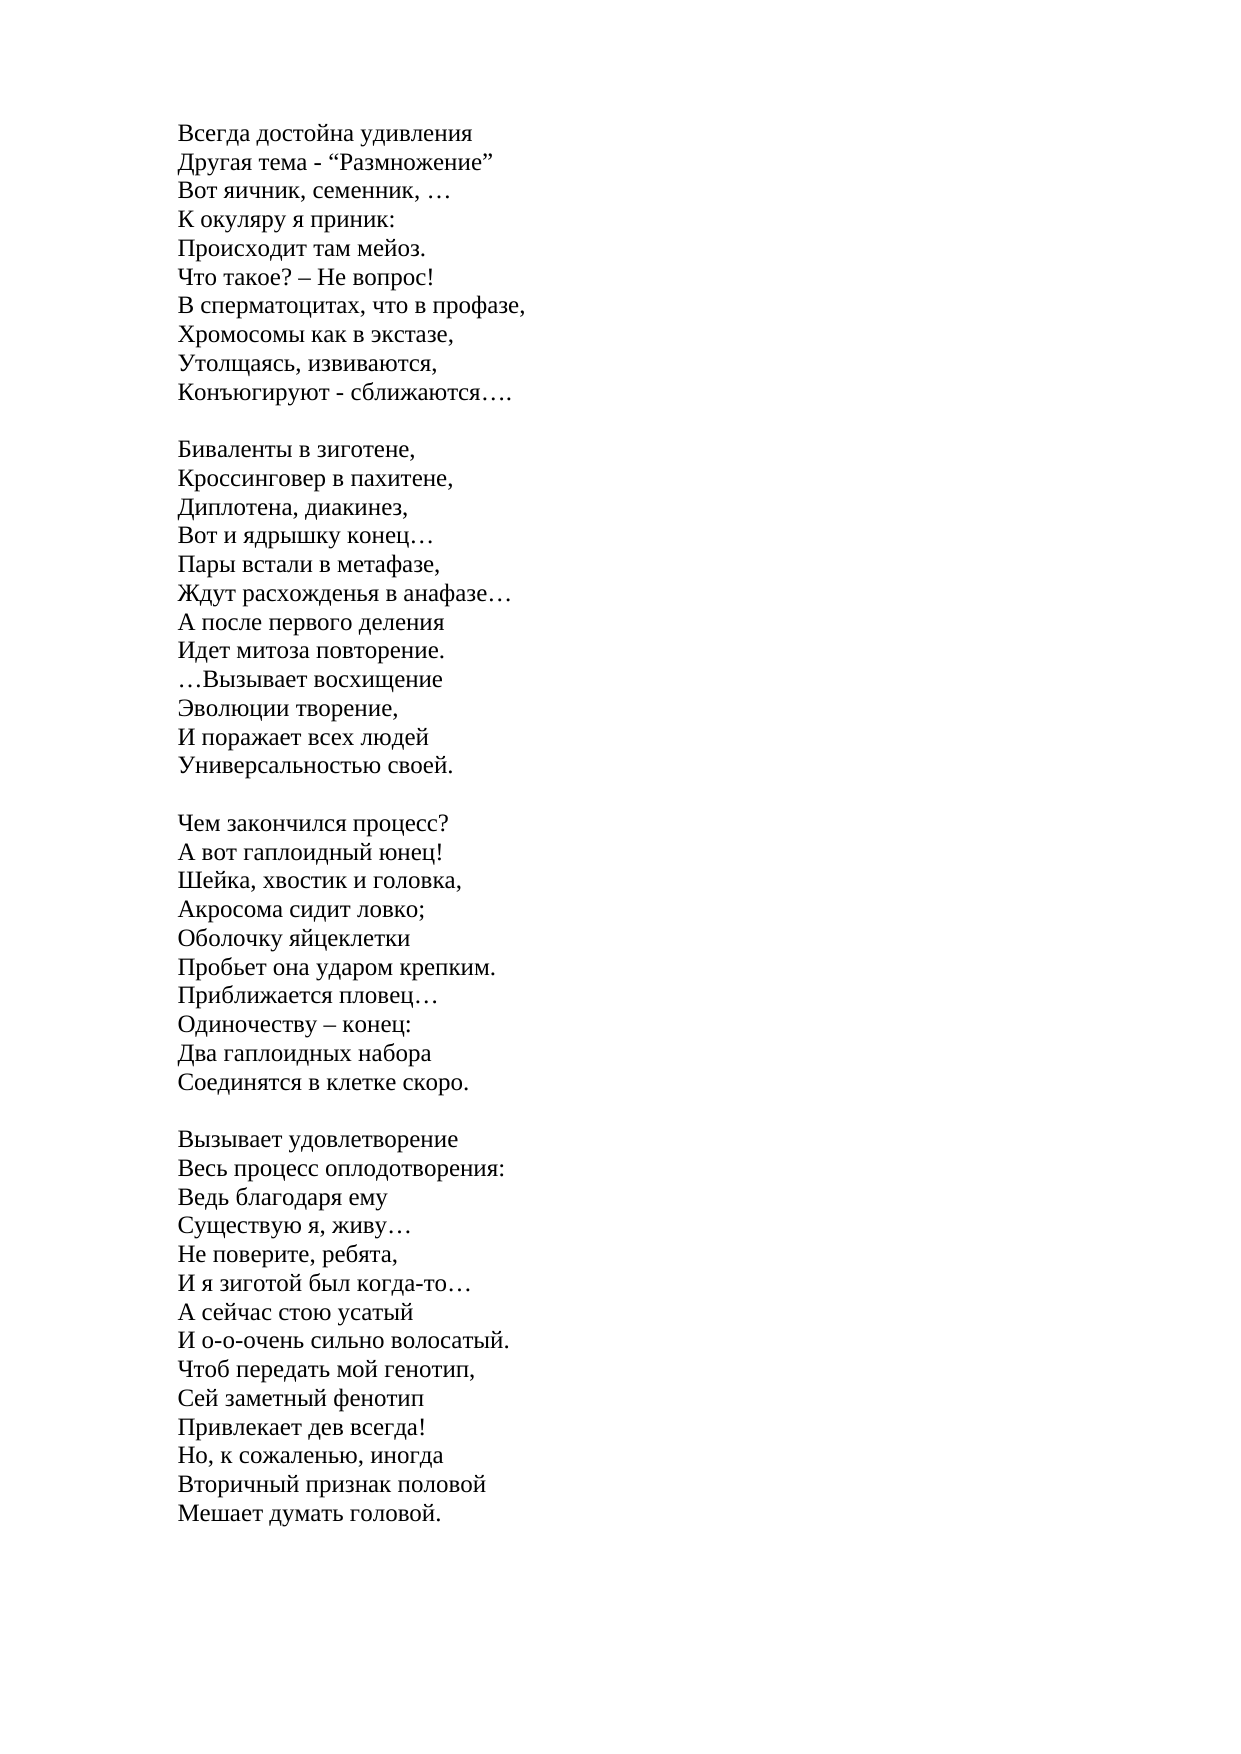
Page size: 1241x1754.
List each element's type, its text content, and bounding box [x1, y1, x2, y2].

text Приближается пловец… [177, 981, 1152, 1009]
text Кроссинговер в пахитене, [177, 463, 1152, 492]
text …Вызывает восхищение [177, 664, 1152, 693]
text Идет митоза повторение. [177, 636, 1152, 664]
text Мешает думать головой. [177, 1498, 1152, 1527]
text Всегда достойна удивления [177, 118, 1152, 147]
text Акросома сидит ловко; [177, 894, 1152, 923]
text Хромосомы как в экстазе, [177, 319, 1152, 348]
text Конъюгируют - сближаются…. [177, 377, 1152, 406]
text И о-о-очень сильно волосатый. [177, 1326, 1152, 1354]
text Универсальностью своей. [177, 751, 1152, 779]
text А вот гаплоидный юнец! [177, 837, 1152, 866]
text Существую я, живу… [177, 1211, 1152, 1239]
text Сей заметный фенотип [177, 1383, 1152, 1412]
text И я зиготой был когда-то… [177, 1268, 1152, 1297]
text Ведь благодаря ему [177, 1182, 1152, 1211]
text Но, к сожаленью, иногда [177, 1441, 1152, 1469]
text Другая тема - “Размножение” [177, 147, 1152, 176]
text Оболочку яйцеклетки [177, 923, 1152, 952]
text Пробьет она ударом крепким. [177, 952, 1152, 981]
text Весь процесс оплодотворения: [177, 1153, 1152, 1182]
text Эволюции творение, [177, 693, 1152, 722]
text Чем закончился процесс? [177, 808, 1152, 837]
text Привлекает дев всегда! [177, 1412, 1152, 1441]
text И поражает всех людей [177, 722, 1152, 751]
text Утолщаясь, извиваются, [177, 348, 1152, 377]
text А сейчас стою усатый [177, 1297, 1152, 1326]
text Одиночеству – конец: [177, 1009, 1152, 1038]
text В сперматоцитах, что в профазе, [177, 291, 1152, 319]
text Что такое? – Не вопрос! [177, 262, 1152, 291]
text Чтоб передать мой генотип, [177, 1354, 1152, 1383]
text Происходит там мейоз. [177, 233, 1152, 262]
text Диплотена, диакинез, [177, 492, 1152, 521]
text Соединятся в клетке скоро. [177, 1067, 1152, 1096]
text Пары встали в метафазе, [177, 549, 1152, 578]
text Вызывает удовлетворение [177, 1124, 1152, 1153]
text Не поверите, ребята, [177, 1239, 1152, 1268]
text К окуляру я приник: [177, 204, 1152, 233]
text Биваленты в зиготене, [177, 434, 1152, 463]
text Вот яичник, семенник, … [177, 176, 1152, 204]
text Ждут расхожденья в анафазе… [177, 578, 1152, 607]
text А после первого деления [177, 607, 1152, 636]
text Вот и ядрышку конец… [177, 521, 1152, 549]
text Два гаплоидных набора [177, 1038, 1152, 1067]
text Шейка, хвостик и головка, [177, 866, 1152, 894]
text Вторичный признак половой [177, 1469, 1152, 1498]
